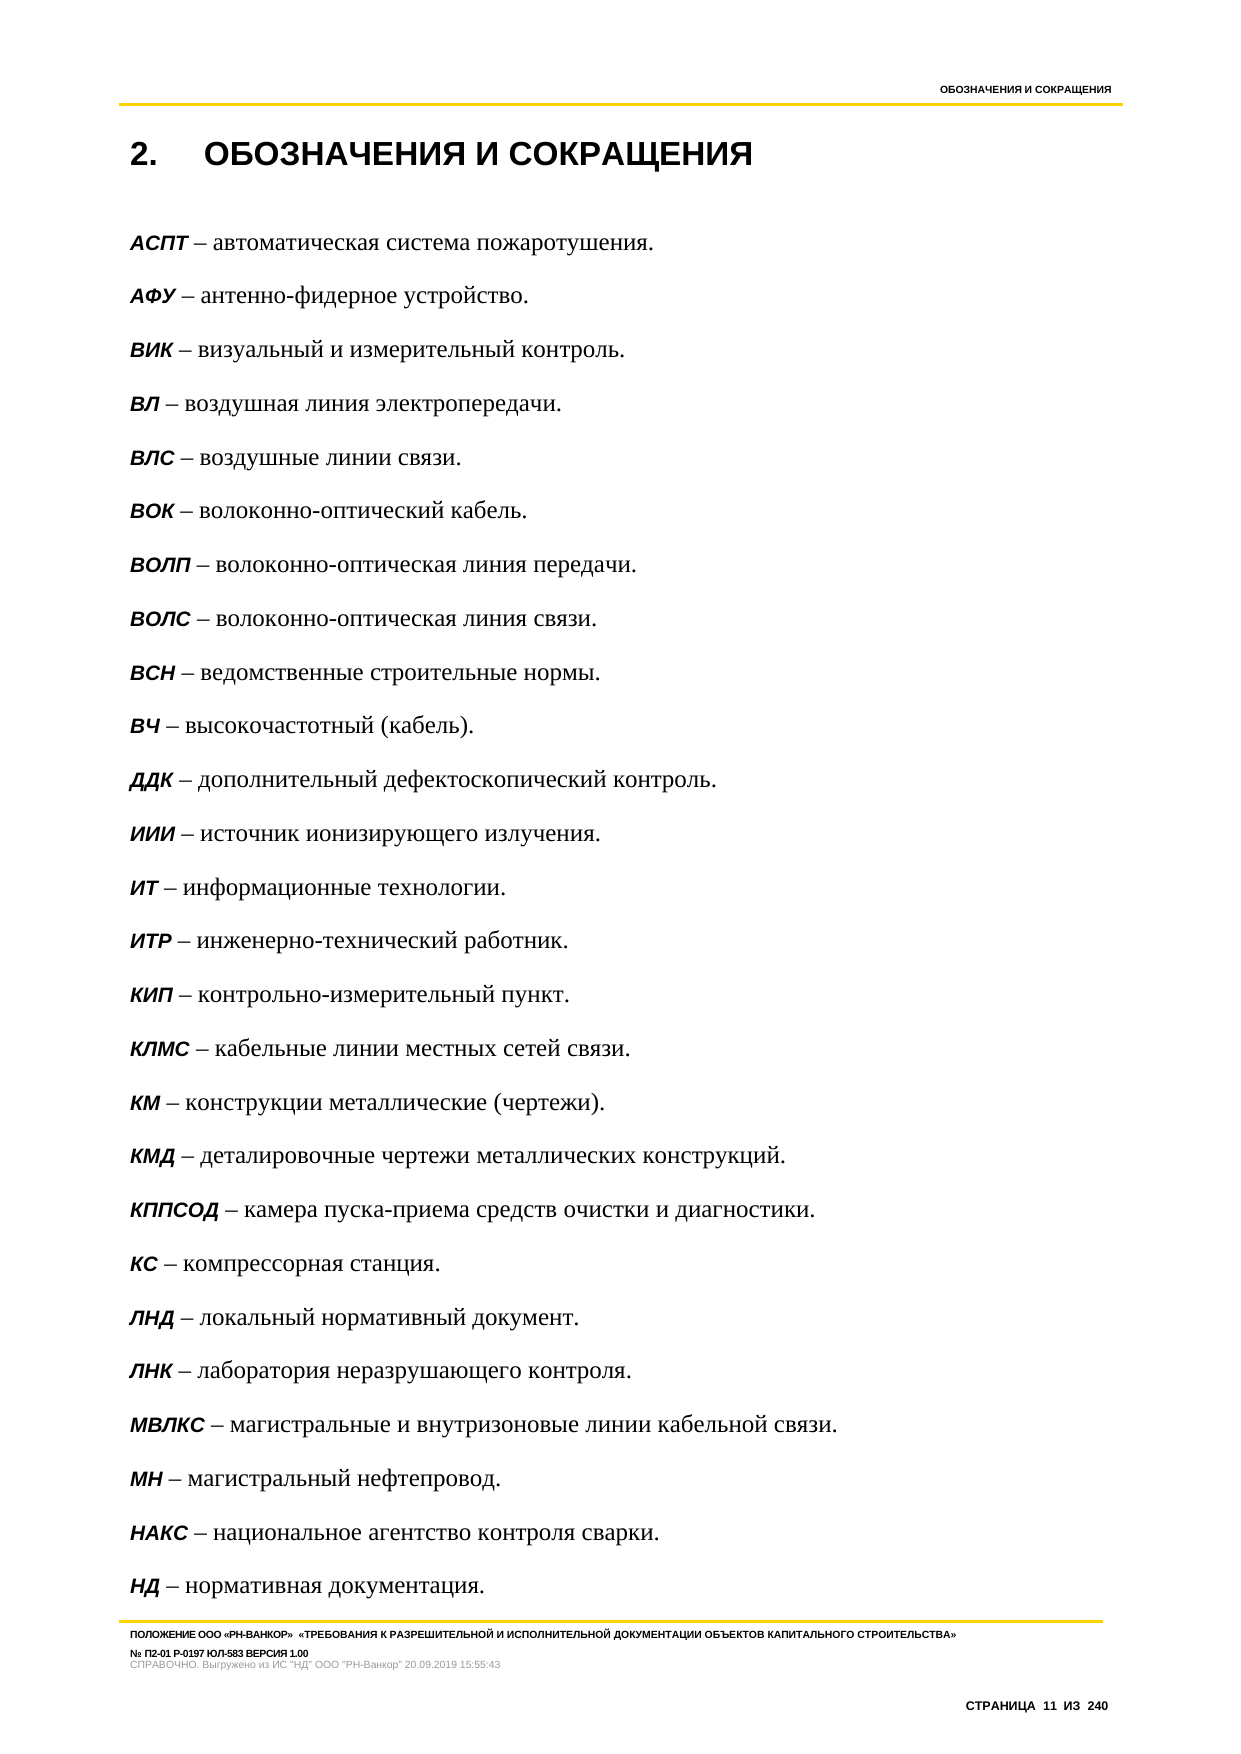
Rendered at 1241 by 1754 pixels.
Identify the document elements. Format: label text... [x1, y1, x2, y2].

text ЛНК – лаборатория неразрушающего контроля. [130, 1355, 1134, 1384]
text ВЛ – воздушная линия электропередачи. [130, 388, 1134, 417]
text ВЧ – высокочастотный (кабель). [130, 710, 1134, 739]
text НАКС – национальное агентство контроля сварки. [130, 1517, 1134, 1545]
text КМ – конструкции металлические (чертежи). [130, 1087, 1134, 1115]
subtitle ОБОЗНАЧЕНИЯ И СОКРАЩЕНИЯ [130, 134, 1134, 173]
text ИТ – информационные технологии. [130, 872, 1134, 900]
text МВЛКС – магистральные и внутризоновые линии кабельной связи. [130, 1409, 1134, 1438]
text ИТР – инженерно-технический работник. [130, 925, 1134, 954]
text ЛНД – локальный нормативный документ. [130, 1302, 1134, 1330]
text КС – компрессорная станция. [130, 1248, 1134, 1277]
text МН – магистральный нефтепровод. [130, 1463, 1134, 1492]
text ВИК – визуальный и измерительный контроль. [130, 334, 1134, 363]
text КЛМС – кабельные линии местных сетей связи. [130, 1033, 1134, 1062]
text ВОЛС – волоконно-оптическая линия связи. [130, 603, 1134, 632]
text АСПТ – автоматическая система пожаротушения. [130, 227, 1134, 255]
text НД – нормативная документация. [130, 1570, 1134, 1599]
text ВОК – волоконно-оптический кабель. [130, 495, 1134, 524]
text ВЛС – воздушные линии связи. [130, 442, 1134, 470]
text ВОЛП – волоконно-оптическая линия передачи. [130, 549, 1134, 578]
text АФУ – антенно-фидерное устройство. [130, 280, 1134, 309]
text ИИИ – источник ионизирующего излучения. [130, 818, 1134, 847]
text КИП – контрольно-измерительный пункт. [130, 979, 1134, 1008]
text ВСН – ведомственные строительные нормы. [130, 657, 1134, 685]
text КМД – деталировочные чертежи металлических конструкций. [130, 1140, 1134, 1169]
text КППСОД – камера пуска-приема средств очистки и диагностики. [130, 1194, 1134, 1223]
text ДДК – дополнительный дефектоскопический контроль. [130, 764, 1134, 793]
